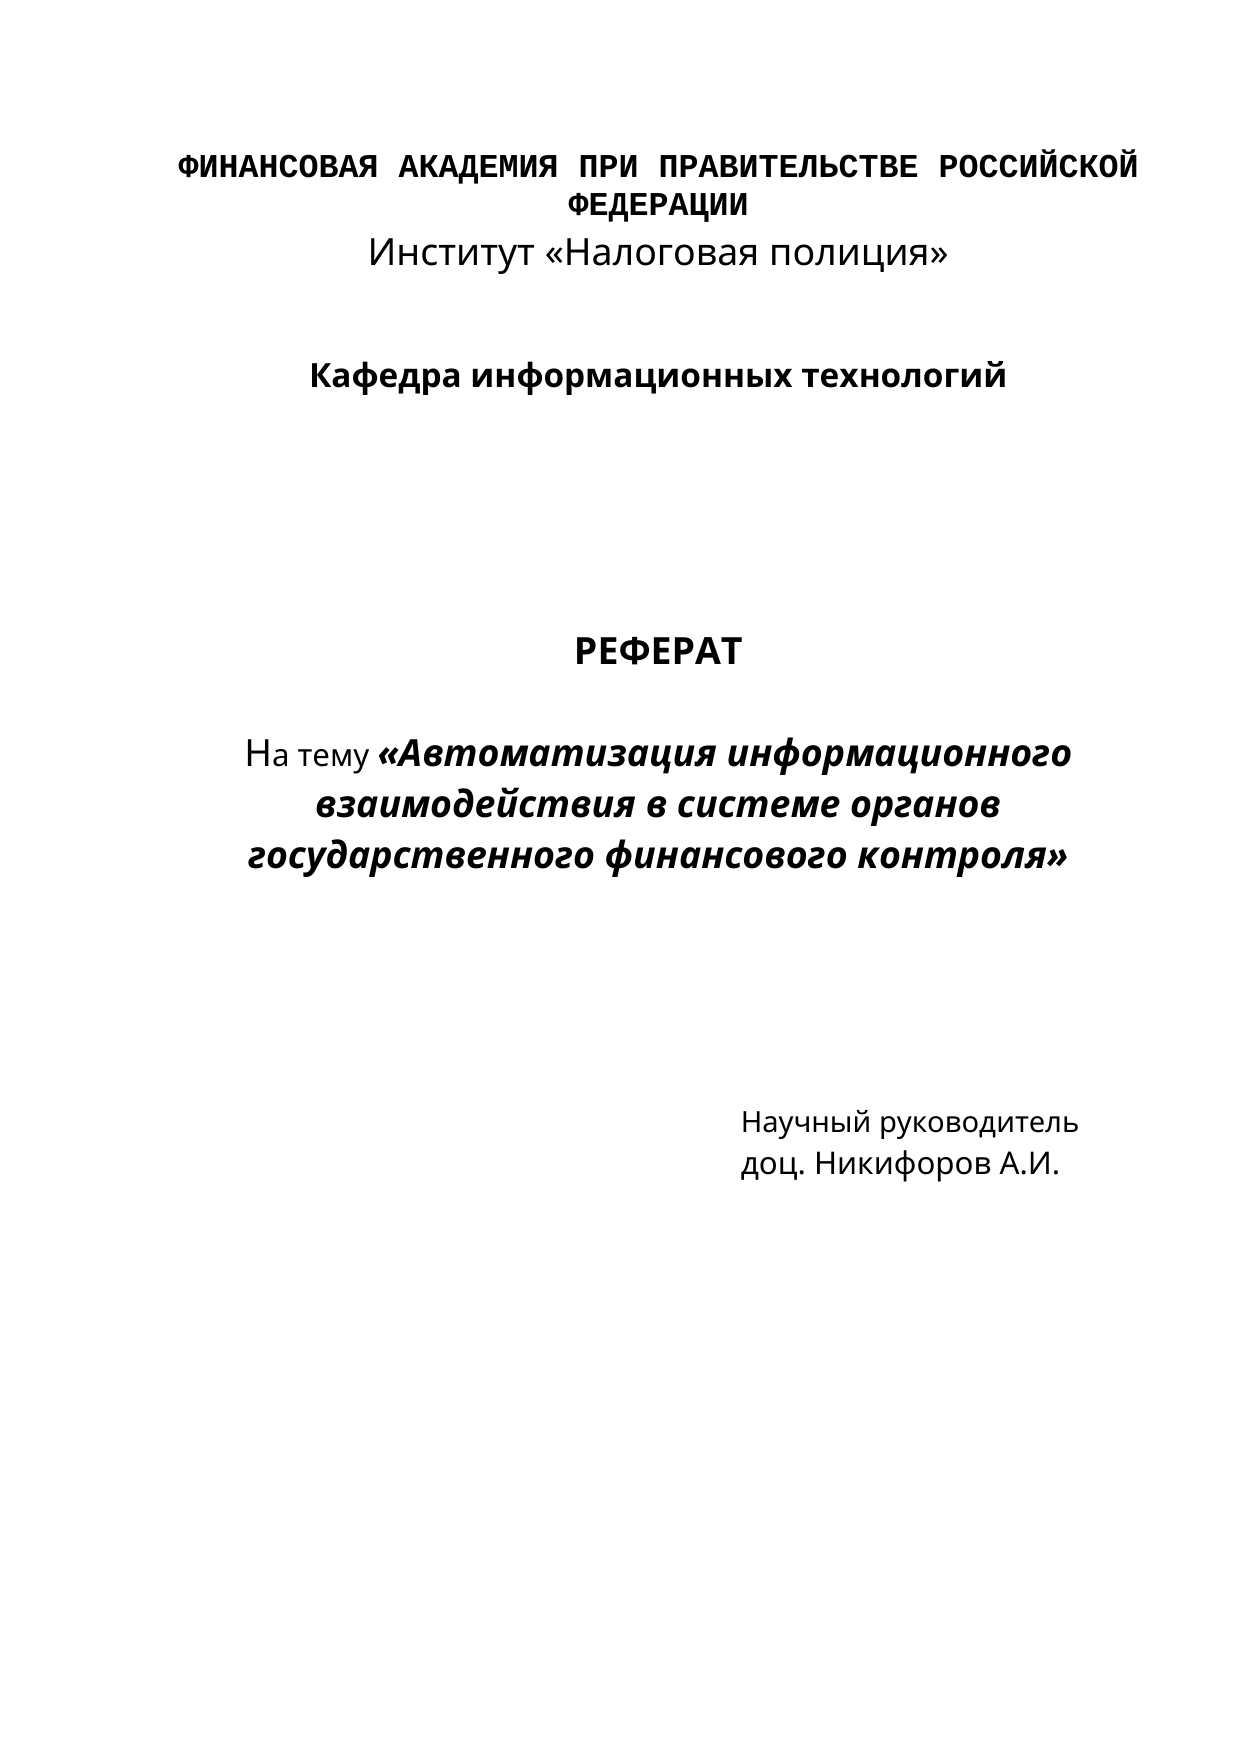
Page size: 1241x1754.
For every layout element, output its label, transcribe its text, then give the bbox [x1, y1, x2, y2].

title ФИНАНСОВАЯ АКАДЕМИЯ ПРИ ПРАВИТЕЛЬСТВЕ РОССИЙСКОЙ ФЕДЕРАЦИИ [150, 150, 1166, 226]
title реферат [150, 624, 1166, 676]
subtitle Научный руководитель [741, 1101, 1166, 1141]
title Кафедра информационных технологий [150, 352, 1166, 398]
title На тему «Автоматизация информационного взаимодействия в системе органов государственного финансового контроля» [150, 727, 1166, 880]
text доц. Никифоров А.И. [741, 1141, 1166, 1183]
title Институт «Налоговая полиция» [150, 226, 1166, 277]
